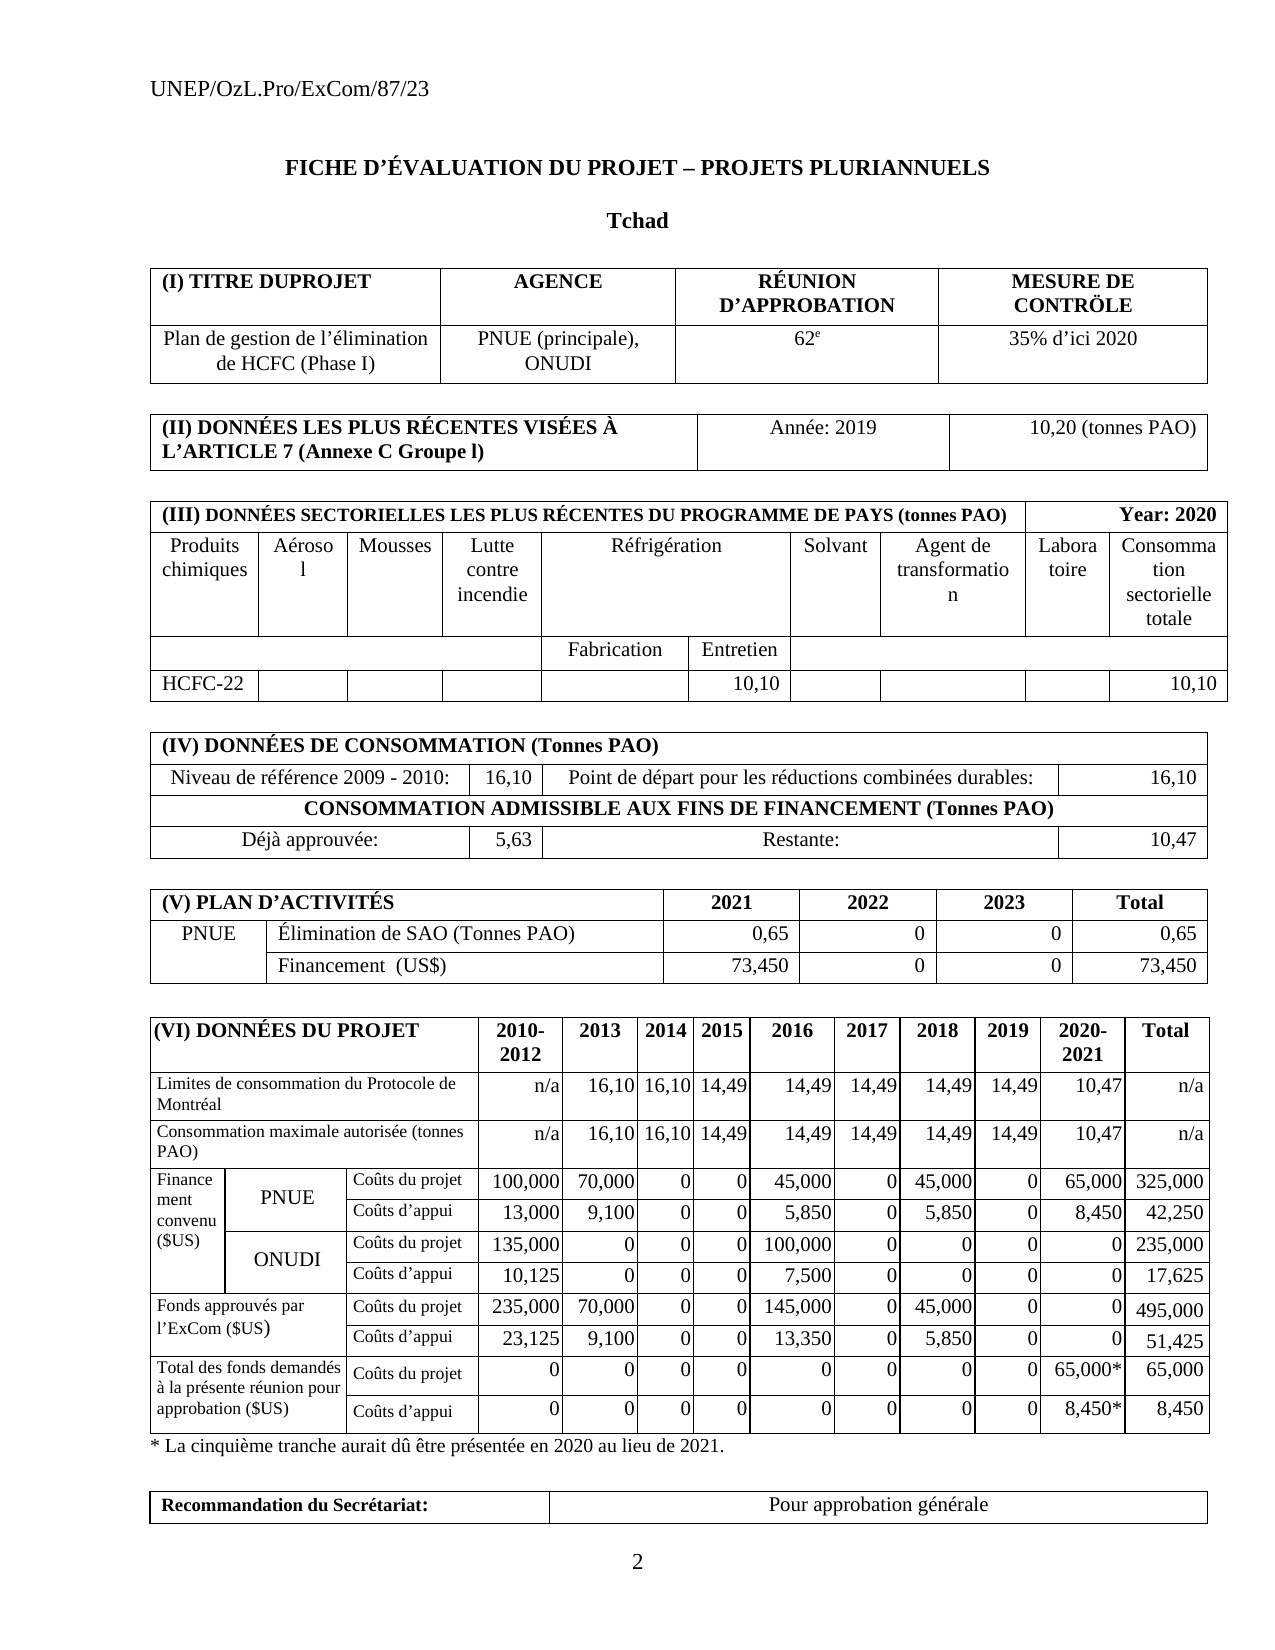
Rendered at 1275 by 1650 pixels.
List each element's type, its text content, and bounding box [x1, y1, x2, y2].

table_cell Plan de gestion de l’élimination de HCFC (Phase I) [151, 326, 440, 383]
table_cell 100,000 [479, 1169, 562, 1199]
table_cell n/a [1126, 1073, 1209, 1120]
table_cell 8,450 [1041, 1200, 1124, 1231]
table_cell 0 [901, 1232, 974, 1262]
table_cell n/a [479, 1073, 562, 1120]
table_cell Déjà approuvée: [151, 827, 469, 858]
table_cell 0 [638, 1263, 693, 1293]
table_cell 0 [479, 1396, 562, 1433]
table_header Recommandation du Secrétariat: [151, 1492, 549, 1522]
table_cell Point de départ pour les réductions combinées durables: [543, 765, 1058, 795]
table_cell HCFC-22 [151, 671, 258, 701]
table_cell Laboratoire [1026, 533, 1109, 636]
table_cell 0 [976, 1200, 1040, 1231]
table_header 2014 [638, 1018, 693, 1072]
table_cell Produits chimiques [151, 533, 258, 636]
table_cell 14,49 [901, 1073, 974, 1120]
table_cell 0 [751, 1357, 834, 1394]
table_cell 0 [1041, 1263, 1124, 1293]
table_cell Restante: [543, 827, 1058, 858]
table_header (I) TITRE DUPROJET [151, 269, 440, 325]
table_header 2020-2021 [1041, 1018, 1124, 1072]
table_cell 10,47 [1041, 1121, 1124, 1168]
table_cell Financement (US$) [267, 953, 663, 983]
table_header 10,20 (tonnes PAO) [950, 415, 1207, 469]
table_header Year: 2020 [1026, 502, 1227, 532]
table_cell 16,10 [563, 1073, 637, 1120]
table_cell 0 [638, 1200, 693, 1231]
table_cell 0 [976, 1326, 1040, 1356]
table_cell Coûts du projet [347, 1294, 478, 1325]
table_cell 70,000 [563, 1169, 637, 1199]
table_cell 62e [676, 326, 938, 383]
table_cell [791, 637, 1227, 669]
table_cell PNUE (principale), ONUDI [441, 326, 675, 383]
table_cell 0 [976, 1357, 1040, 1394]
table_cell Réfrigération [542, 533, 790, 636]
table_cell Coûts d’appui [347, 1200, 478, 1231]
table_cell n/a [1126, 1121, 1209, 1168]
table_cell 0 [638, 1326, 693, 1356]
table_cell 45,000 [901, 1294, 974, 1325]
table_cell 0 [835, 1396, 899, 1433]
table_cell 0 [835, 1326, 899, 1356]
table_cell 0 [638, 1232, 693, 1262]
table_cell Solvant [791, 533, 880, 636]
table_header (VI) DONNÉES DU PROJET [151, 1018, 478, 1072]
table_cell 14,49 [976, 1073, 1040, 1120]
table_cell 13,000 [479, 1200, 562, 1231]
table_cell 0 [937, 921, 1072, 952]
table_cell 10,47 [1041, 1073, 1124, 1120]
table_cell ONUDI [226, 1232, 346, 1293]
table_cell 73,450 [664, 953, 799, 983]
table_cell 0 [694, 1200, 749, 1231]
table_cell 0 [638, 1396, 693, 1433]
table_cell 23,125 [479, 1326, 562, 1356]
table_cell 235,000 [1126, 1232, 1209, 1262]
table_cell 73,450 [1073, 953, 1207, 983]
table_cell 0 [976, 1294, 1040, 1325]
table_cell 0 [835, 1169, 899, 1199]
table_cell 65,000 [1041, 1169, 1124, 1199]
table_cell Coûts d’appui [347, 1326, 478, 1356]
table_cell 7,500 [751, 1263, 834, 1293]
table_cell 0 [694, 1396, 749, 1433]
table_cell 14,49 [976, 1121, 1040, 1168]
table_cell Niveau de référence 2009 - 2010: [151, 765, 469, 795]
table_cell 14,49 [751, 1121, 834, 1168]
table_cell Total des fonds demandés à la présente réunion pour approbation ($US) [151, 1357, 346, 1433]
table_header (V) PLAN D’ACTIVITÉS [151, 890, 663, 920]
table_cell 0 [901, 1357, 974, 1394]
table_cell [542, 671, 688, 701]
table_cell 0 [638, 1357, 693, 1394]
table_cell 0 [1041, 1232, 1124, 1262]
table_cell 235,000 [479, 1294, 562, 1325]
table_cell 0 [694, 1169, 749, 1199]
table_cell 5,63 [470, 827, 542, 858]
table_cell 35% d’ici 2020 [939, 326, 1207, 383]
table_cell 0 [479, 1357, 562, 1394]
table_cell n/a [479, 1121, 562, 1168]
table_cell Coûts du projet [347, 1357, 478, 1394]
table_cell 0,65 [1073, 921, 1207, 952]
table_cell PNUE [151, 921, 266, 983]
table_cell Financement convenu ($US) [151, 1169, 224, 1293]
table_cell 0 [800, 953, 936, 983]
table_cell 0 [976, 1169, 1040, 1199]
table_cell Fabrication [542, 637, 688, 669]
table_cell 0 [1041, 1326, 1124, 1356]
table_cell 16,10 [638, 1121, 693, 1168]
table_cell 0 [563, 1396, 637, 1433]
table_cell 16,10 [638, 1073, 693, 1120]
table_cell 65,000 [1126, 1357, 1209, 1394]
table_cell 16,10 [1059, 765, 1207, 795]
table_cell 8,450 [1126, 1396, 1209, 1433]
table_cell 17,625 [1126, 1263, 1209, 1293]
table_cell 10,10 [1110, 671, 1227, 701]
table_cell 0 [901, 1396, 974, 1433]
table_cell 0 [638, 1294, 693, 1325]
table_header AGENCE [441, 269, 675, 325]
table_cell 14,49 [835, 1073, 899, 1120]
table_cell 14,49 [751, 1073, 834, 1120]
table_cell 0 [1041, 1294, 1124, 1325]
table_cell [443, 671, 541, 701]
table_header (IV) DONNÉES DE CONSOMMATION (Tonnes PAO) [151, 733, 1207, 763]
table_cell Fonds approuvés par l’ExCom ($US) [151, 1294, 346, 1356]
table_cell 0 [638, 1169, 693, 1199]
table_cell 14,49 [694, 1121, 749, 1168]
table_cell 0 [694, 1263, 749, 1293]
table_cell 16,10 [470, 765, 542, 795]
table_cell 0 [563, 1232, 637, 1262]
table_cell 0 [694, 1357, 749, 1394]
table_cell 0 [976, 1263, 1040, 1293]
table_cell 0 [835, 1357, 899, 1394]
table_header MESURE DE CONTRÖLE [939, 269, 1207, 325]
table_cell 0 [694, 1232, 749, 1262]
table_cell 0 [563, 1263, 637, 1293]
table_cell Agent de transformation [881, 533, 1025, 636]
table_cell 0 [835, 1200, 899, 1231]
table_cell 10,10 [689, 671, 790, 701]
table_cell 5,850 [751, 1200, 834, 1231]
table_header 2016 [751, 1018, 834, 1072]
table_cell 9,100 [563, 1326, 637, 1356]
table_header 2019 [976, 1018, 1040, 1072]
table_cell [151, 637, 541, 669]
table_cell 0 [976, 1396, 1040, 1433]
table_cell 65,000* [1041, 1357, 1124, 1394]
table_cell 0 [751, 1396, 834, 1433]
table_cell 0 [800, 921, 936, 952]
table_cell 495,000 [1126, 1294, 1209, 1325]
table_cell 0 [563, 1357, 637, 1394]
table_cell 0 [937, 953, 1072, 983]
table_cell 145,000 [751, 1294, 834, 1325]
text FICHE D’ÉVALUATION DU PROJET – PROJETS PLURIANNUELS [150, 154, 1125, 180]
table_cell [791, 671, 880, 701]
table_header 2018 [901, 1018, 974, 1072]
table_cell Aérosol [259, 533, 347, 636]
table_cell 14,49 [694, 1073, 749, 1120]
table_cell Coûts d’appui [347, 1396, 478, 1433]
table_cell PNUE [226, 1169, 346, 1231]
table_cell Consommation maximale autorisée (tonnes PAO) [151, 1121, 478, 1168]
table_cell 45,000 [901, 1169, 974, 1199]
table_header 2021 [664, 890, 799, 920]
table_cell 0 [694, 1294, 749, 1325]
table_cell Coûts d’appui [347, 1263, 478, 1293]
table_cell 51,425 [1126, 1326, 1209, 1356]
table_header Total [1073, 890, 1207, 920]
table_header 2022 [800, 890, 936, 920]
table_header Année: 2019 [698, 415, 949, 469]
table_cell 14,49 [901, 1121, 974, 1168]
text * La cinquième tranche aurait dû être présentée en 2020 au lieu de 2021. [150, 1434, 1125, 1457]
table_header (II) DONNÉES LES PLUS RÉCENTES VISÉES À L’ARTICLE 7 (Annexe C Groupe l) [151, 415, 697, 469]
table_header RÉUNION D’APPROBATION [676, 269, 938, 325]
table_cell Entretien [689, 637, 790, 669]
table_header 2015 [694, 1018, 749, 1072]
table_cell Coûts du projet [347, 1169, 478, 1199]
table_header Pour approbation générale [550, 1492, 1207, 1522]
table_cell 0 [835, 1294, 899, 1325]
table_cell 14,49 [835, 1121, 899, 1168]
table_cell Élimination de SAO (Tonnes PAO) [267, 921, 663, 952]
table_cell CONSOMMATION ADMISSIBLE AUX FINS DE FINANCEMENT (Tonnes PAO) [151, 796, 1207, 826]
table_cell 45,000 [751, 1169, 834, 1199]
table_cell 0 [901, 1263, 974, 1293]
table_cell 0 [835, 1263, 899, 1293]
table_header 2023 [937, 890, 1072, 920]
table_cell 135,000 [479, 1232, 562, 1262]
table_cell Coûts du projet [347, 1232, 478, 1262]
table_cell 0 [976, 1232, 1040, 1262]
table_cell Limites de consommation du Protocole de Montréal [151, 1073, 478, 1120]
table_cell 5,850 [901, 1200, 974, 1231]
table_header 2013 [563, 1018, 637, 1072]
table_header 2017 [835, 1018, 899, 1072]
table_cell 0 [694, 1326, 749, 1356]
table_cell 8,450* [1041, 1396, 1124, 1433]
table_cell [881, 671, 1025, 701]
table_header 2010-2012 [479, 1018, 562, 1072]
table_cell [259, 671, 347, 701]
table_cell 0 [835, 1232, 899, 1262]
text Tchad [150, 207, 1125, 233]
table_cell Consommation sectorielle totale [1110, 533, 1227, 636]
table_cell Mousses [348, 533, 442, 636]
table_cell 10,125 [479, 1263, 562, 1293]
table_cell 16,10 [563, 1121, 637, 1168]
table_cell 5,850 [901, 1326, 974, 1356]
table_cell [348, 671, 442, 701]
table_cell Lutte contre incendie [443, 533, 541, 636]
table_cell 325,000 [1126, 1169, 1209, 1199]
table_header (III) DONNÉES SECTORIELLES LES PLUS RÉCENTES DU PROGRAMME DE PAYS (tonnes PAO) [151, 502, 1025, 532]
table_cell 100,000 [751, 1232, 834, 1262]
table_header Total [1126, 1018, 1209, 1072]
table_cell 70,000 [563, 1294, 637, 1325]
table_cell 9,100 [563, 1200, 637, 1231]
table_cell 10,47 [1059, 827, 1207, 858]
table_cell [1026, 671, 1109, 701]
table_cell 42,250 [1126, 1200, 1209, 1231]
table_cell 13,350 [751, 1326, 834, 1356]
table_cell 0,65 [664, 921, 799, 952]
